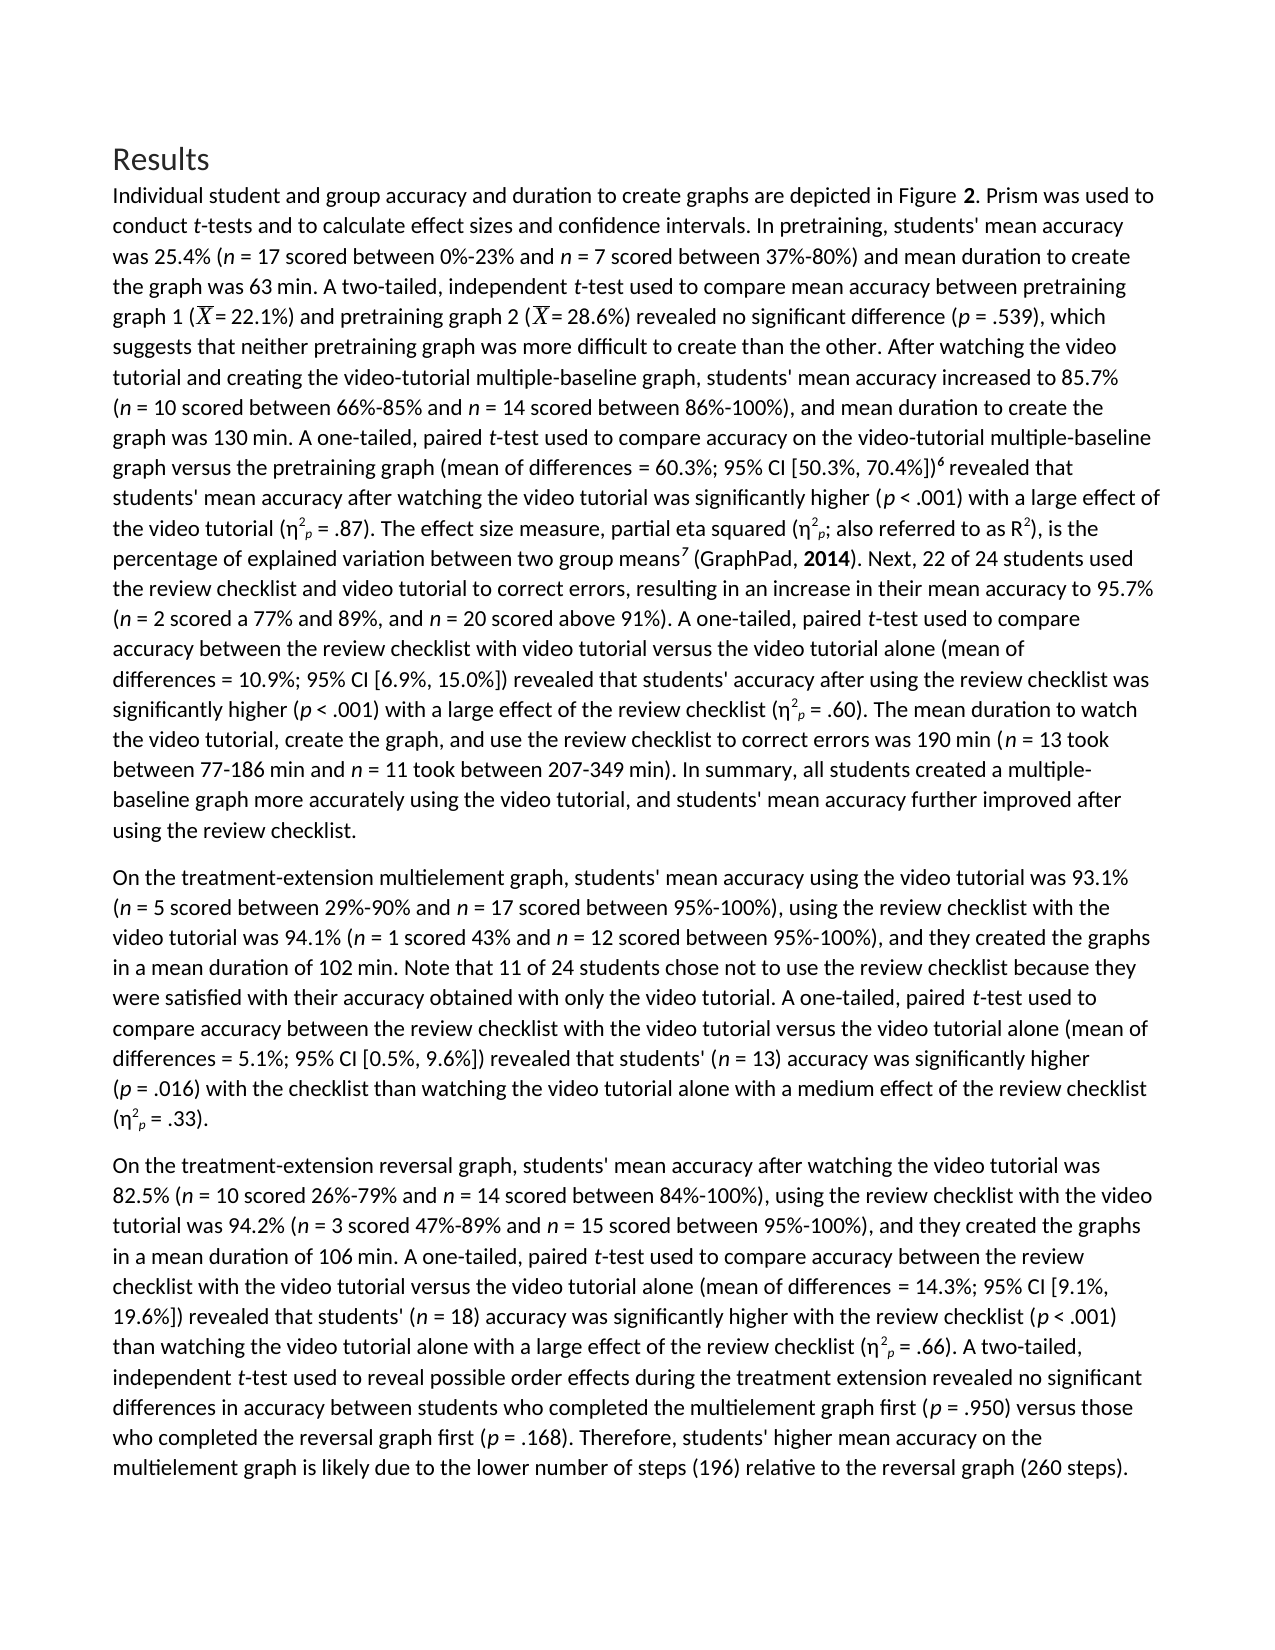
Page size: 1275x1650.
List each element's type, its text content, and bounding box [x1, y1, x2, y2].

text On the treatment-extension multielement graph, students' mean accuracy using the video tutorial was 93.1% (n = 5 scored between 29%-90% and n = 17 scored between 95%-100%), using the review checklist with the video tutorial was 94.1% (n = 1 scored 43% and n = 12 scored between 95%-100%), and they created the graphs in a mean duration of 102 min. Note that 11 of 24 students chose not to use the review checklist because they were satisfied with their accuracy obtained with only the video tutorial. A one-tailed, paired t-test used to compare accuracy between the review checklist with the video tutorial versus the video tutorial alone (mean of differences = 5.1%; 95% CI [0.5%, 9.6%]) revealed that students' (n = 13) accuracy was significantly higher (p = .016) with the checklist than watching the video tutorial alone with a medium effect of the review checklist (η2p = .33). [112, 863, 1162, 1132]
text Individual student and group accuracy and duration to create graphs are depicted in Figure 2. Prism was used to conduct t-tests and to calculate effect sizes and confidence intervals. In pretraining, students' mean accuracy was 25.4% (n = 17 scored between 0%-23% and n = 7 scored between 37%-80%) and mean duration to create the graph was 63 min. A two-tailed, independent t-test used to compare mean accuracy between pretraining graph 1 (= 22.1%) and pretraining graph 2 (= 28.6%) revealed no significant difference (p = .539), which suggests that neither pretraining graph was more difficult to create than the other. After watching the video tutorial and creating the video-tutorial multiple-baseline graph, students' mean accuracy increased to 85.7% (n = 10 scored between 66%-85% and n = 14 scored between 86%-100%), and mean duration to create the graph was 130 min. A one-tailed, paired t-test used to compare accuracy on the video-tutorial multiple-baseline graph versus the pretraining graph (mean of differences = 60.3%; 95% CI [50.3%, 70.4%])6 revealed that students' mean accuracy after watching the video tutorial was significantly higher (p < .001) with a large effect of the video tutorial (η2p = .87). The effect size measure, partial eta squared (η2p; also referred to as R2), is the percentage of explained variation between two group means7 (GraphPad, 2014). Next, 22 of 24 students used the review checklist and video tutorial to correct errors, resulting in an increase in their mean accuracy to 95.7% (n = 2 scored a 77% and 89%, and n = 20 scored above 91%). A one-tailed, paired t-test used to compare accuracy between the review checklist with video tutorial versus the video tutorial alone (mean of differences = 10.9%; 95% CI [6.9%, 15.0%]) revealed that students' accuracy after using the review checklist was significantly higher (p < .001) with a large effect of the review checklist (η2p = .60). The mean duration to watch the video tutorial, create the graph, and use the review checklist to correct errors was 190 min (n = 13 took between 77-186 min and n = 11 took between 207-349 min). In summary, all students created a multiple-baseline graph more accurately using the video tutorial, and students' mean accuracy further improved after using the review checklist. [112, 181, 1162, 844]
text On the treatment-extension reversal graph, students' mean accuracy after watching the video tutorial was 82.5% (n = 10 scored 26%-79% and n = 14 scored between 84%-100%), using the review checklist with the video tutorial was 94.2% (n = 3 scored 47%-89% and n = 15 scored between 95%-100%), and they created the graphs in a mean duration of 106 min. A one-tailed, paired t-test used to compare accuracy between the review checklist with the video tutorial versus the video tutorial alone (mean of differences = 14.3%; 95% CI [9.1%, 19.6%]) revealed that students' (n = 18) accuracy was significantly higher with the review checklist (p < .001) than watching the video tutorial alone with a large effect of the review checklist (η2p = .66). A two-tailed, independent t-test used to reveal possible order effects during the treatment extension revealed no significant differences in accuracy between students who completed the multielement graph first (p = .950) versus those who completed the reversal graph first (p = .168). Therefore, students' higher mean accuracy on the multielement graph is likely due to the lower number of steps (196) relative to the reversal graph (260 steps). [112, 1151, 1162, 1481]
subtitle Results [112, 137, 1162, 178]
